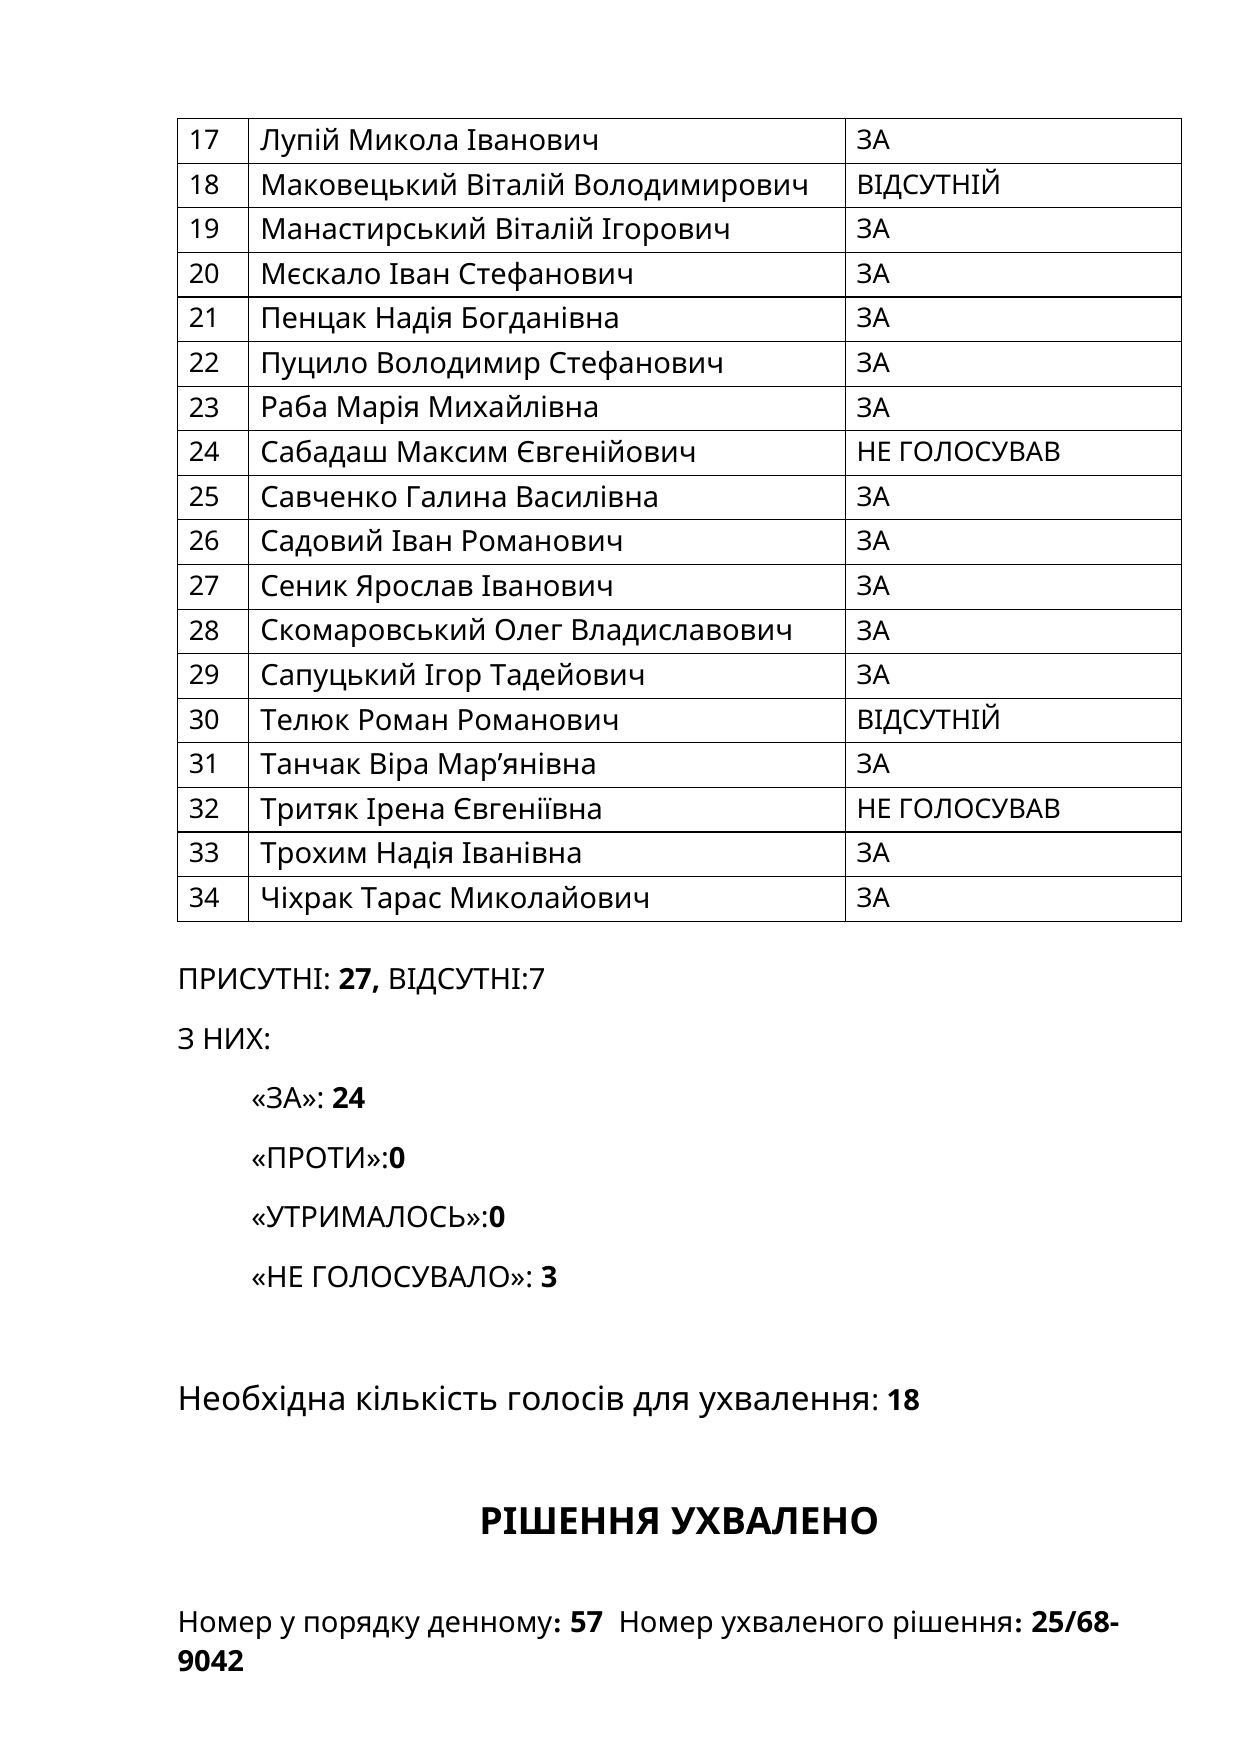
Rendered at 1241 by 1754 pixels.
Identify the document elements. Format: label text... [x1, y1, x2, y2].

table_cell ЗА [846, 253, 1181, 296]
text «ПРОТИ»:0 [177, 1137, 1181, 1177]
table_cell 19 [178, 208, 248, 252]
text ПРИСУТНІ: 27, ВІДСУТНІ:7 [177, 958, 1181, 998]
table_cell Чіхрак Тарас Миколайович [249, 877, 845, 921]
table_cell Маковецький Віталій Володимирович [249, 164, 845, 207]
table_cell Сапуцький Ігор Тадейович [249, 654, 845, 698]
table_cell ВІДСУТНІЙ [846, 164, 1181, 207]
table_cell ЗА [846, 298, 1181, 341]
table_cell Лупій Микола Іванович [249, 119, 845, 163]
table_cell 27 [178, 565, 248, 608]
table_cell Сабадаш Максим Євгенійович [249, 431, 845, 475]
table_cell Пуцило Володимир Стефанович [249, 342, 845, 386]
table_cell ЗА [846, 877, 1181, 921]
table_cell НЕ ГОЛОСУВАВ [846, 788, 1181, 831]
table_cell 28 [178, 610, 248, 653]
table_cell 29 [178, 654, 248, 698]
table_cell 20 [178, 253, 248, 296]
table_cell 25 [178, 476, 248, 519]
text «УТРИМАЛОСЬ»:0 [177, 1196, 1181, 1236]
table_cell 18 [178, 164, 248, 207]
table_cell ЗА [846, 208, 1181, 252]
text Необхідна кількість голосів для ухвалення: 18 [177, 1375, 1181, 1420]
text РІШЕННЯ УХВАЛЕНО [177, 1494, 1181, 1545]
table_cell 30 [178, 699, 248, 742]
text «ЗА»: 24 [177, 1077, 1181, 1117]
table_cell Телюк Роман Романович [249, 699, 845, 742]
text З НИХ: [177, 1018, 1181, 1058]
table_cell 33 [178, 833, 248, 876]
table_cell ЗА [846, 476, 1181, 519]
table_cell ЗА [846, 342, 1181, 386]
table_cell Скомаровський Олег Владиславович [249, 610, 845, 653]
table_cell НЕ ГОЛОСУВАВ [846, 431, 1181, 475]
table_cell Мєскало Іван Стефанович [249, 253, 845, 296]
table_cell 22 [178, 342, 248, 386]
table_cell 21 [178, 298, 248, 341]
table_cell ЗА [846, 387, 1181, 430]
table_cell 24 [178, 431, 248, 475]
table_cell Раба Марія Михайлівна [249, 387, 845, 430]
table_cell ЗА [846, 743, 1181, 787]
table_cell 34 [178, 877, 248, 921]
text «НЕ ГОЛОСУВАЛО»: 3 [177, 1256, 1181, 1296]
table_cell ЗА [846, 119, 1181, 163]
table_cell Сеник Ярослав Іванович [249, 565, 845, 608]
table_cell Садовий Іван Романович [249, 520, 845, 564]
table_cell ЗА [846, 833, 1181, 876]
table_cell Савченко Галина Василівна [249, 476, 845, 519]
table_cell Манастирський Віталій Ігорович [249, 208, 845, 252]
table_cell ЗА [846, 610, 1181, 653]
table_cell 23 [178, 387, 248, 430]
table_cell Пенцак Надія Богданівна [249, 298, 845, 341]
table_cell 26 [178, 520, 248, 564]
table_cell ЗА [846, 520, 1181, 564]
table_cell ЗА [846, 654, 1181, 698]
table_cell Тритяк Ірена Євгеніївна [249, 788, 845, 831]
table_cell 31 [178, 743, 248, 787]
table_cell 17 [178, 119, 248, 163]
table_cell 32 [178, 788, 248, 831]
table_cell Трохим Надія Іванівна [249, 833, 845, 876]
table_cell ЗА [846, 565, 1181, 608]
table_cell ВІДСУТНІЙ [846, 699, 1181, 742]
table_cell Танчак Віра Мар’янівна [249, 743, 845, 787]
